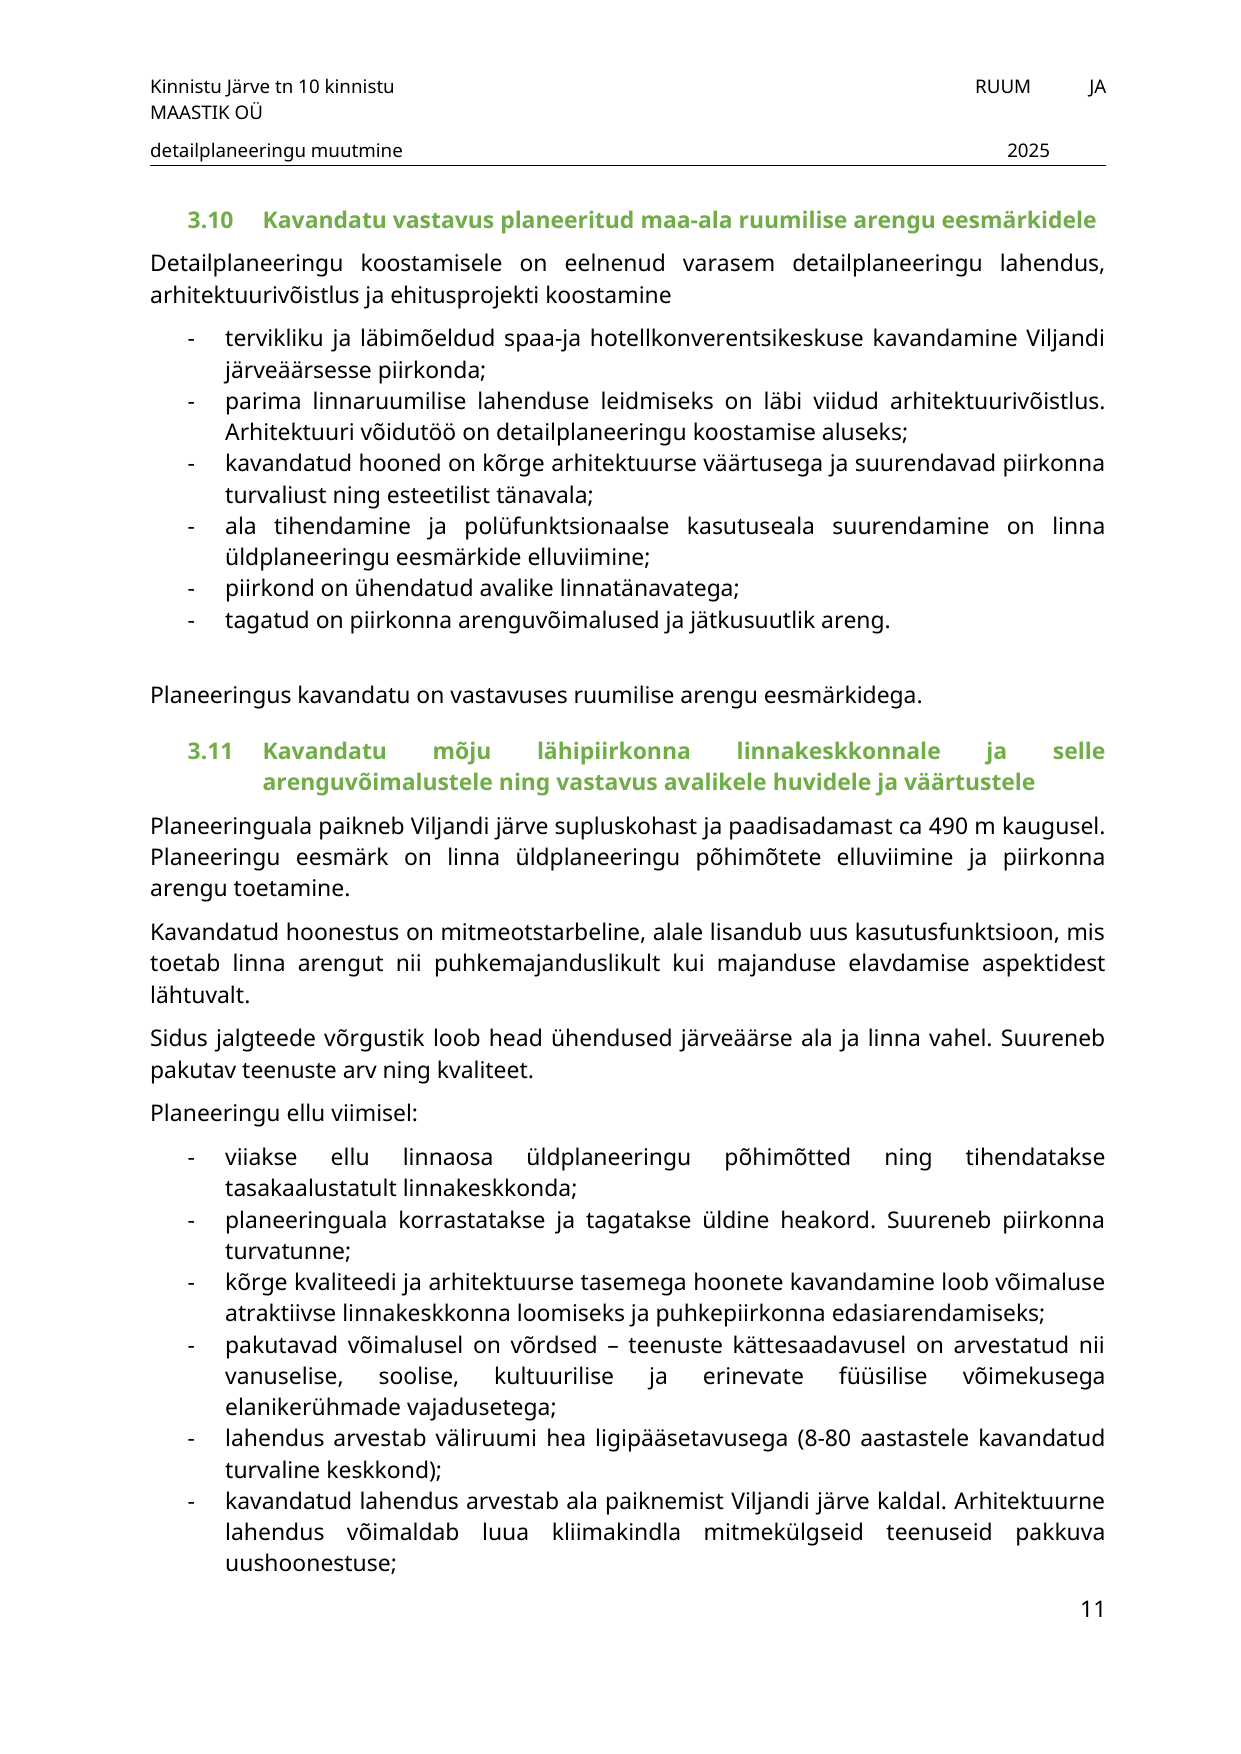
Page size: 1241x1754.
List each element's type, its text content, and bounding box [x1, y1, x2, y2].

text Kavandatud hoonestus on mitmeotstarbeline, alale lisandub uus kasutusfunktsioon, mis toetab linna arengut nii puhkemajanduslikult kui majanduse elavdamise aspektidest lähtuvalt. [150, 916, 1106, 1010]
list piirkond on ühendatud avalike linnatänavatega; [187, 572, 1106, 603]
list kõrge kvaliteedi ja arhitektuurse tasemega hoonete kavandamine loob võimaluse atraktiivse linnakeskkonna loomiseks ja puhkepiirkonna edasiarendamiseks; [187, 1266, 1106, 1328]
subtitle 3.10 Kavandatu vastavus planeeritud maa-ala ruumilise arengu eesmärkidele [187, 203, 1106, 235]
subtitle 3.11 Kavandatu mõju lähipiirkonna linnakeskkonnale ja selle arenguvõimalustele ning vastavus avalikele huvidele ja väärtustele [187, 735, 1106, 797]
text Planeeringu ellu viimisel: [150, 1097, 1106, 1128]
text Sidus jalgteede võrgustik loob head ühendused järveäärse ala ja linna vahel. Suureneb pakutav teenuste arv ning kvaliteet. [150, 1022, 1106, 1085]
list kavandatud lahendus arvestab ala paiknemist Viljandi järve kaldal. Arhitektuurne lahendus võimaldab luua kliimakindla mitmekülgseid teenuseid pakkuva uushoonestuse; [187, 1485, 1106, 1578]
list pakutavad võimalusel on võrdsed – teenuste kättesaadavusel on arvestatud nii vanuselise, soolise, kultuurilise ja erinevate füüsilise võimekusega elanikerühmade vajadusetega; [187, 1328, 1106, 1422]
text Detailplaneeringu koostamisele on eelnenud varasem detailplaneeringu lahendus, arhitektuurivõistlus ja ehitusprojekti koostamine [150, 247, 1106, 310]
text Planeeringuala paikneb Viljandi järve supluskohast ja paadisadamast ca 490 m kaugusel. Planeeringu eesmärk on linna üldplaneeringu põhimõtete elluviimine ja piirkonna arengu toetamine. [150, 810, 1106, 903]
text Planeeringus kavandatu on vastavuses ruumilise arengu eesmärkidega. [150, 678, 1106, 710]
list parima linnaruumilise lahenduse leidmiseks on läbi viidud arhitektuurivõistlus. Arhitektuuri võidutöö on detailplaneeringu koostamise aluseks; [187, 385, 1106, 447]
list tervikliku ja läbimõeldud spaa-ja hotellkonverentsikeskuse kavandamine Viljandi järveäärsesse piirkonda; [187, 322, 1106, 385]
list viiakse ellu linnaosa üldplaneeringu põhimõtted ning tihendatakse tasakaalustatult linnakeskkonda; [187, 1141, 1106, 1203]
list kavandatud hooned on kõrge arhitektuurse väärtusega ja suurendavad piirkonna turvaliust ning esteetilist tänavala; [187, 447, 1106, 510]
list tagatud on piirkonna arenguvõimalused ja jätkusuutlik areng. [187, 603, 1106, 635]
list planeeringuala korrastatakse ja tagatakse üldine heakord. Suureneb piirkonna turvatunne; [187, 1203, 1106, 1266]
list ala tihendamine ja polüfunktsionaalse kasutuseala suurendamine on linna üldplaneeringu eesmärkide elluviimine; [187, 510, 1106, 572]
list lahendus arvestab väliruumi hea ligipääsetavusega (8-80 aastastele kavandatud turvaline keskkond); [187, 1422, 1106, 1485]
